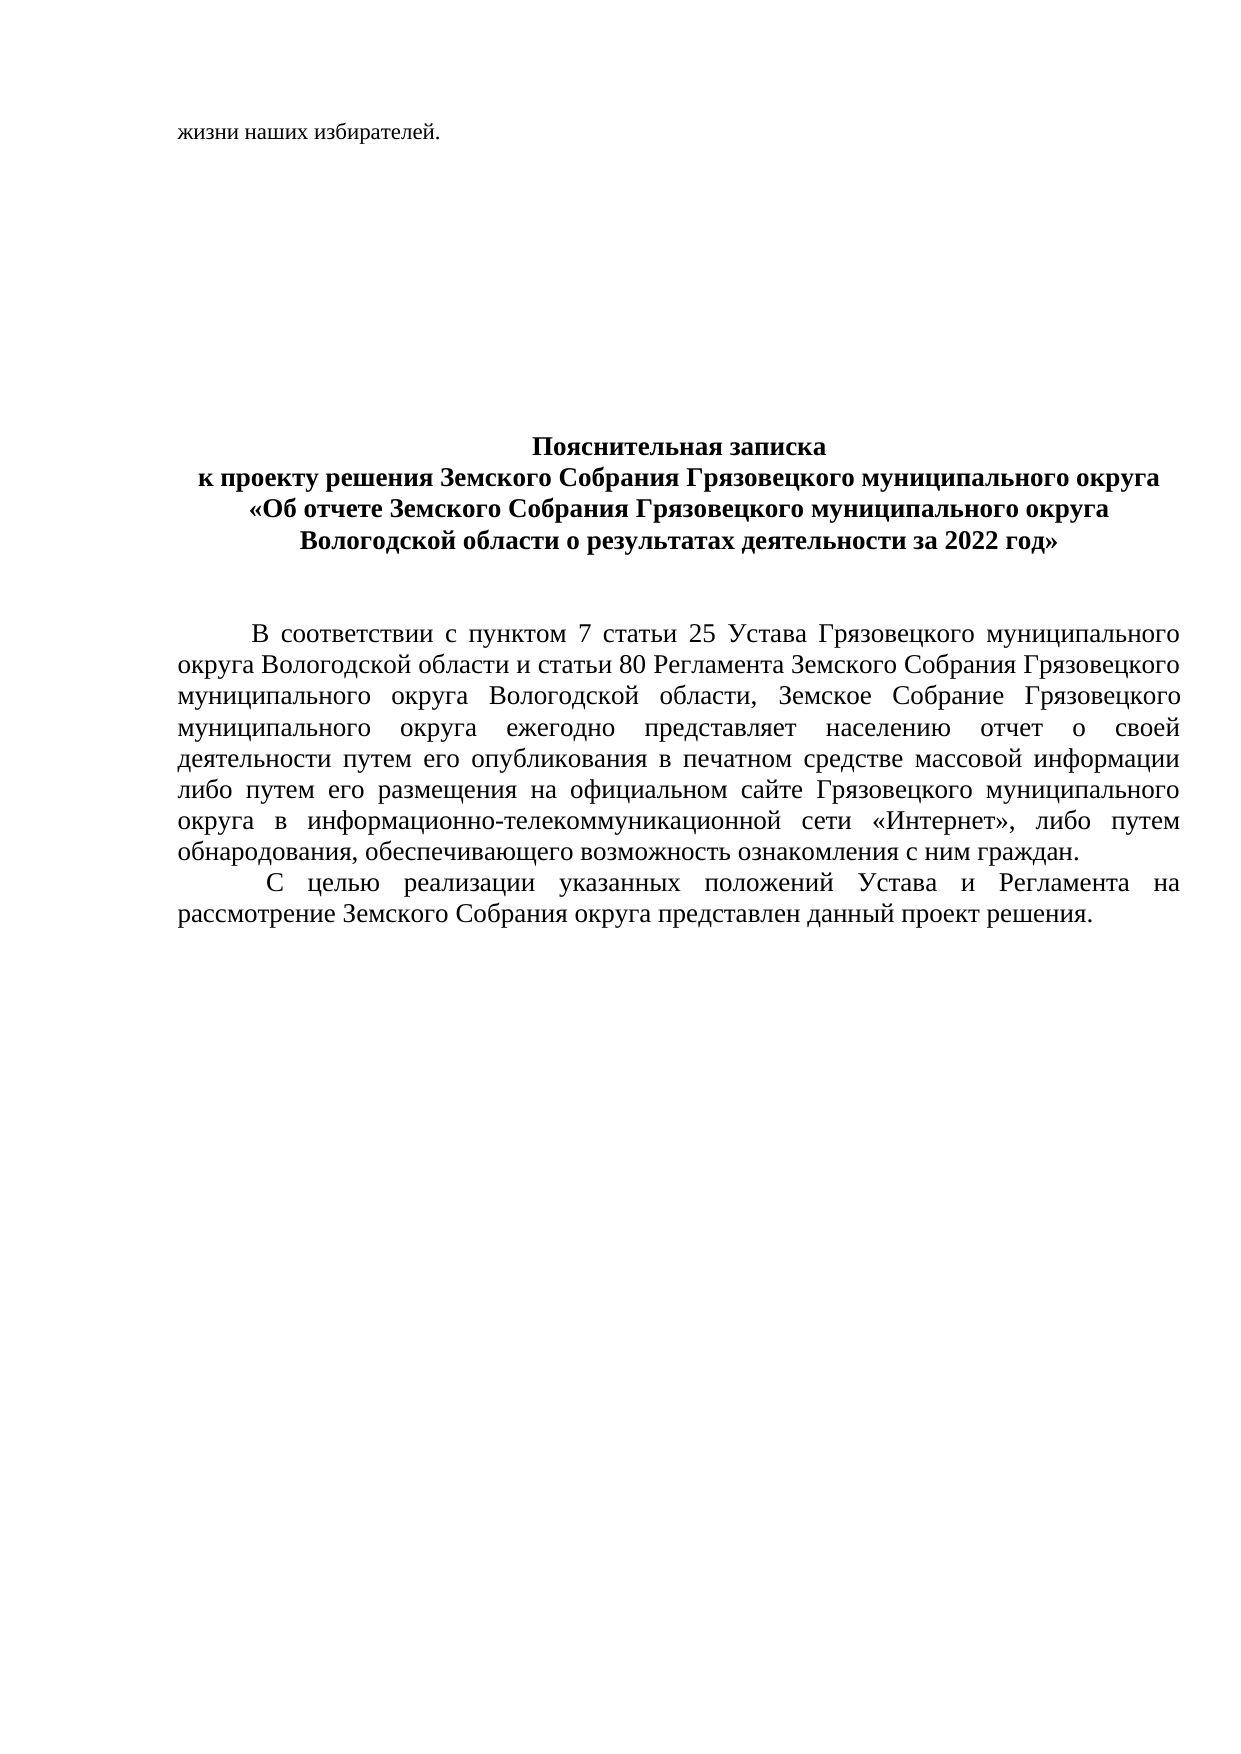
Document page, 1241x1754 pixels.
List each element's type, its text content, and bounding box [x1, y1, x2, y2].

text С целью реализации указанных положений Устава и Регламента на рассмотрение Земского Собрания округа представлен данный проект решения. [177, 866, 1181, 929]
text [177, 118, 1181, 144]
text «Об отчете Земского Собрания Грязовецкого муниципального округа Вологодской области о результатах деятельности за 2022 год» [177, 493, 1181, 555]
text Пояснительная записка [177, 430, 1181, 461]
text В соответствии с пунктом 7 статьи 25 Устава Грязовецкого муниципального округа Вологодской области и статьи 80 Регламента Земского Собрания Грязовецкого муниципального округа Вологодской области, Земское Собрание Грязовецкого муниципального округа ежегодно представляет населению отчет о своей деятельности путем его опубликования в печатном средстве массовой информации либо путем его размещения на официальном сайте Грязовецкого муниципального округа в информационно-телекоммуникационной сети «Интернет», либо путем обнародования, обеспечивающего возможность ознакомления с ним граждан. [177, 617, 1181, 866]
text к проекту решения Земского Собрания Грязовецкого муниципального округа [177, 461, 1181, 493]
